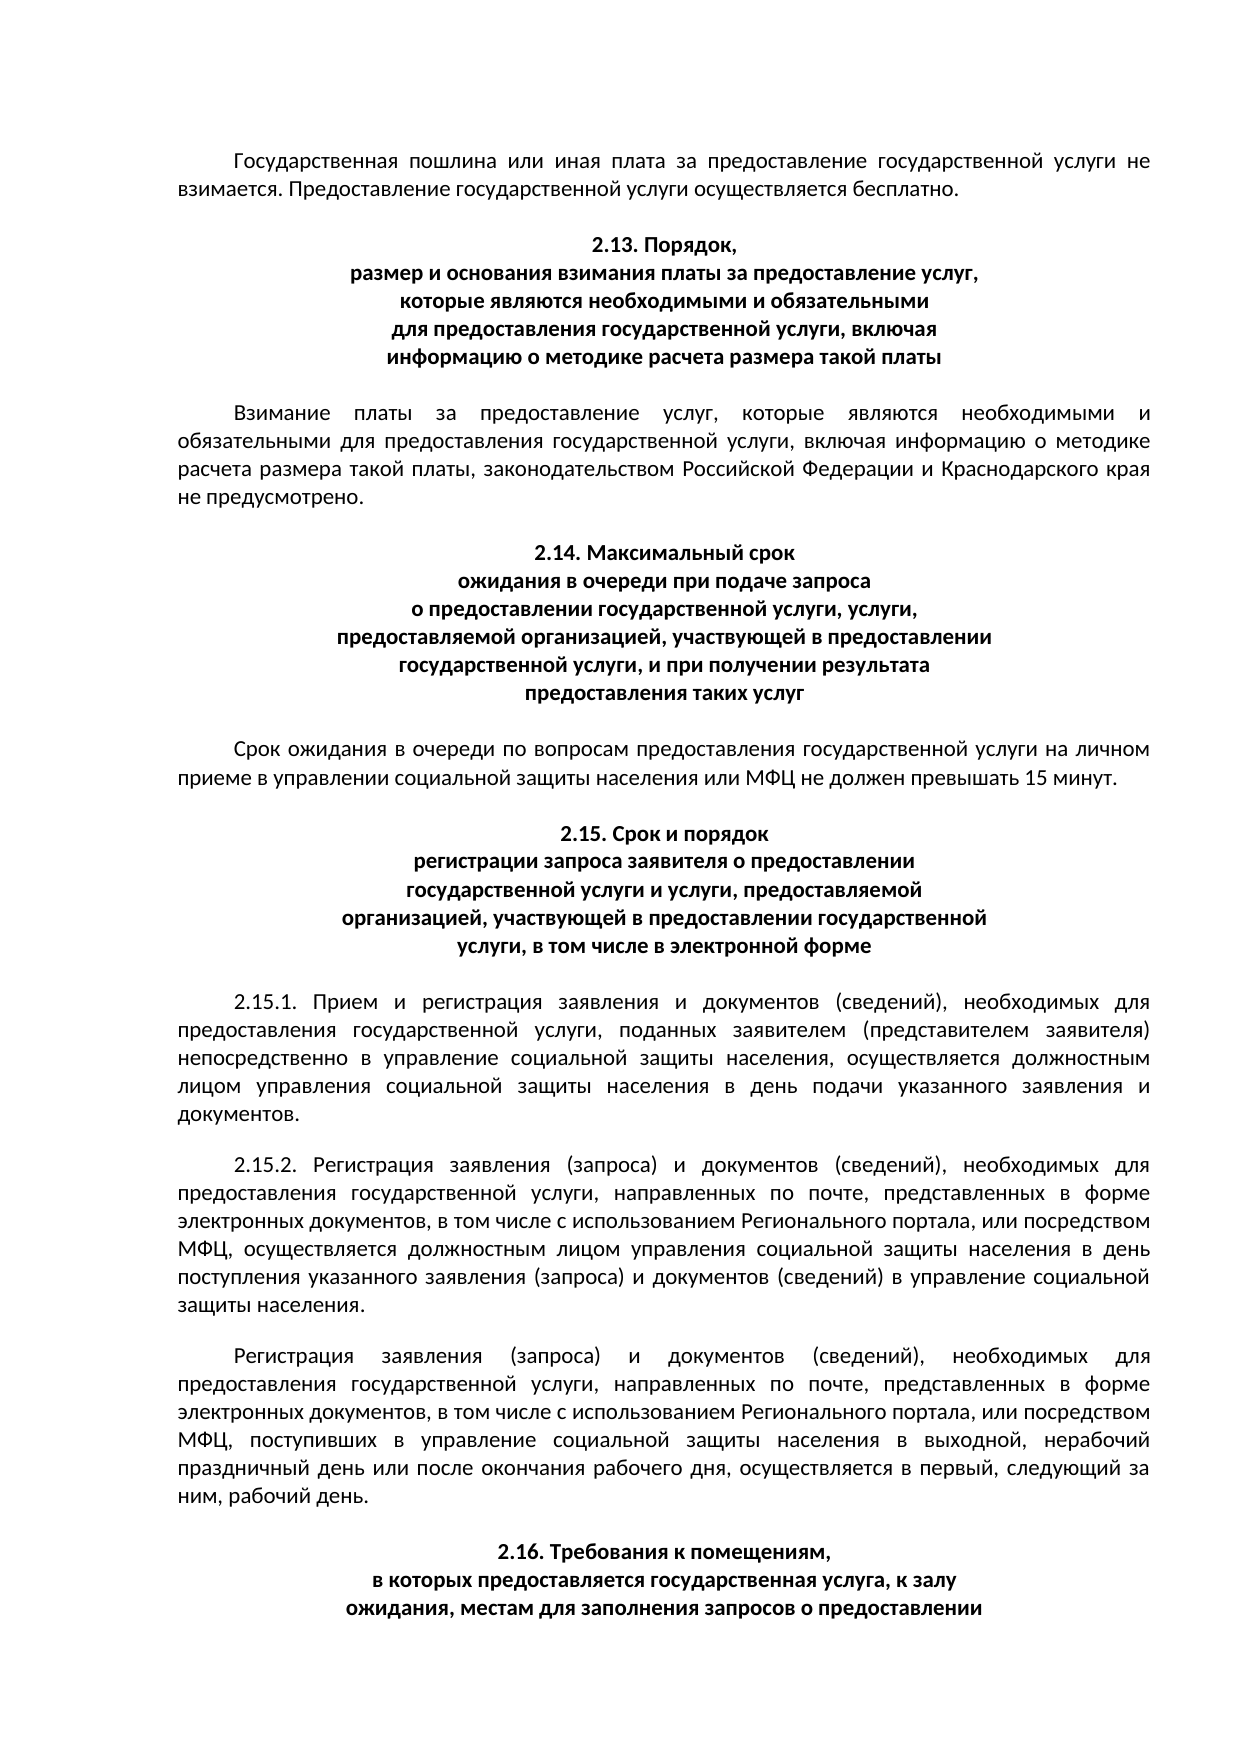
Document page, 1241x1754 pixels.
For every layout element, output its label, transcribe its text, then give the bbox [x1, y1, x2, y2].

title государственной услуги и услуги, предоставляемой [177, 875, 1152, 903]
title предоставления таких услуг [177, 678, 1152, 707]
title которые являются необходимыми и обязательными [177, 286, 1152, 314]
text Государственная пошлина или иная плата за предоставление государственной услуги не взимается. Предоставление государственной услуги осуществляется бесплатно. [177, 146, 1152, 202]
title 2.15. Срок и порядок [177, 819, 1152, 847]
text Взимание платы за предоставление услуг, которые являются необходимыми и обязательными для предоставления государственной услуги, включая информацию о методике расчета размера такой платы, законодательством Российской Федерации и Краснодарского края не предусмотрено. [177, 398, 1152, 510]
title 2.13. Порядок, [177, 230, 1152, 258]
title информацию о методике расчета размера такой платы [177, 342, 1152, 370]
title ожидания в очереди при подаче запроса [177, 566, 1152, 594]
title услуги, в том числе в электронной форме [177, 931, 1152, 959]
text 2.15.2. Регистрация заявления (запроса) и документов (сведений), необходимых для предоставления государственной услуги, направленных по почте, представленных в форме электронных документов, в том числе с использованием Регионального портала, или посредством МФЦ, осуществляется должностным лицом управления социальной защиты населения в день поступления указанного заявления (запроса) и документов (сведений) в управление социальной защиты населения. [177, 1150, 1152, 1318]
title для предоставления государственной услуги, включая [177, 314, 1152, 342]
title предоставляемой организацией, участвующей в предоставлении [177, 622, 1152, 651]
text Срок ожидания в очереди по вопросам предоставления государственной услуги на личном приеме в управлении социальной защиты населения или МФЦ не должен превышать 15 минут. [177, 734, 1152, 791]
title 2.16. Требования к помещениям, [177, 1537, 1152, 1565]
text Регистрация заявления (запроса) и документов (сведений), необходимых для предоставления государственной услуги, направленных по почте, представленных в форме электронных документов, в том числе с использованием Регионального портала, или посредством МФЦ, поступивших в управление социальной защиты населения в выходной, нерабочий праздничный день или после окончания рабочего дня, осуществляется в первый, следующий за ним, рабочий день. [177, 1341, 1152, 1509]
title в которых предоставляется государственная услуга, к залу [177, 1565, 1152, 1593]
title ожидания, местам для заполнения запросов о предоставлении [177, 1593, 1152, 1621]
title о предоставлении государственной услуги, услуги, [177, 594, 1152, 622]
title регистрации запроса заявителя о предоставлении [177, 847, 1152, 875]
title государственной услуги, и при получении результата [177, 651, 1152, 678]
title размер и основания взимания платы за предоставление услуг, [177, 258, 1152, 286]
title организацией, участвующей в предоставлении государственной [177, 903, 1152, 931]
title 2.14. Максимальный срок [177, 538, 1152, 566]
text 2.15.1. Прием и регистрация заявления и документов (сведений), необходимых для предоставления государственной услуги, поданных заявителем (представителем заявителя) непосредственно в управление социальной защиты населения, осуществляется должностным лицом управления социальной защиты населения в день подачи указанного заявления и документов. [177, 987, 1152, 1127]
